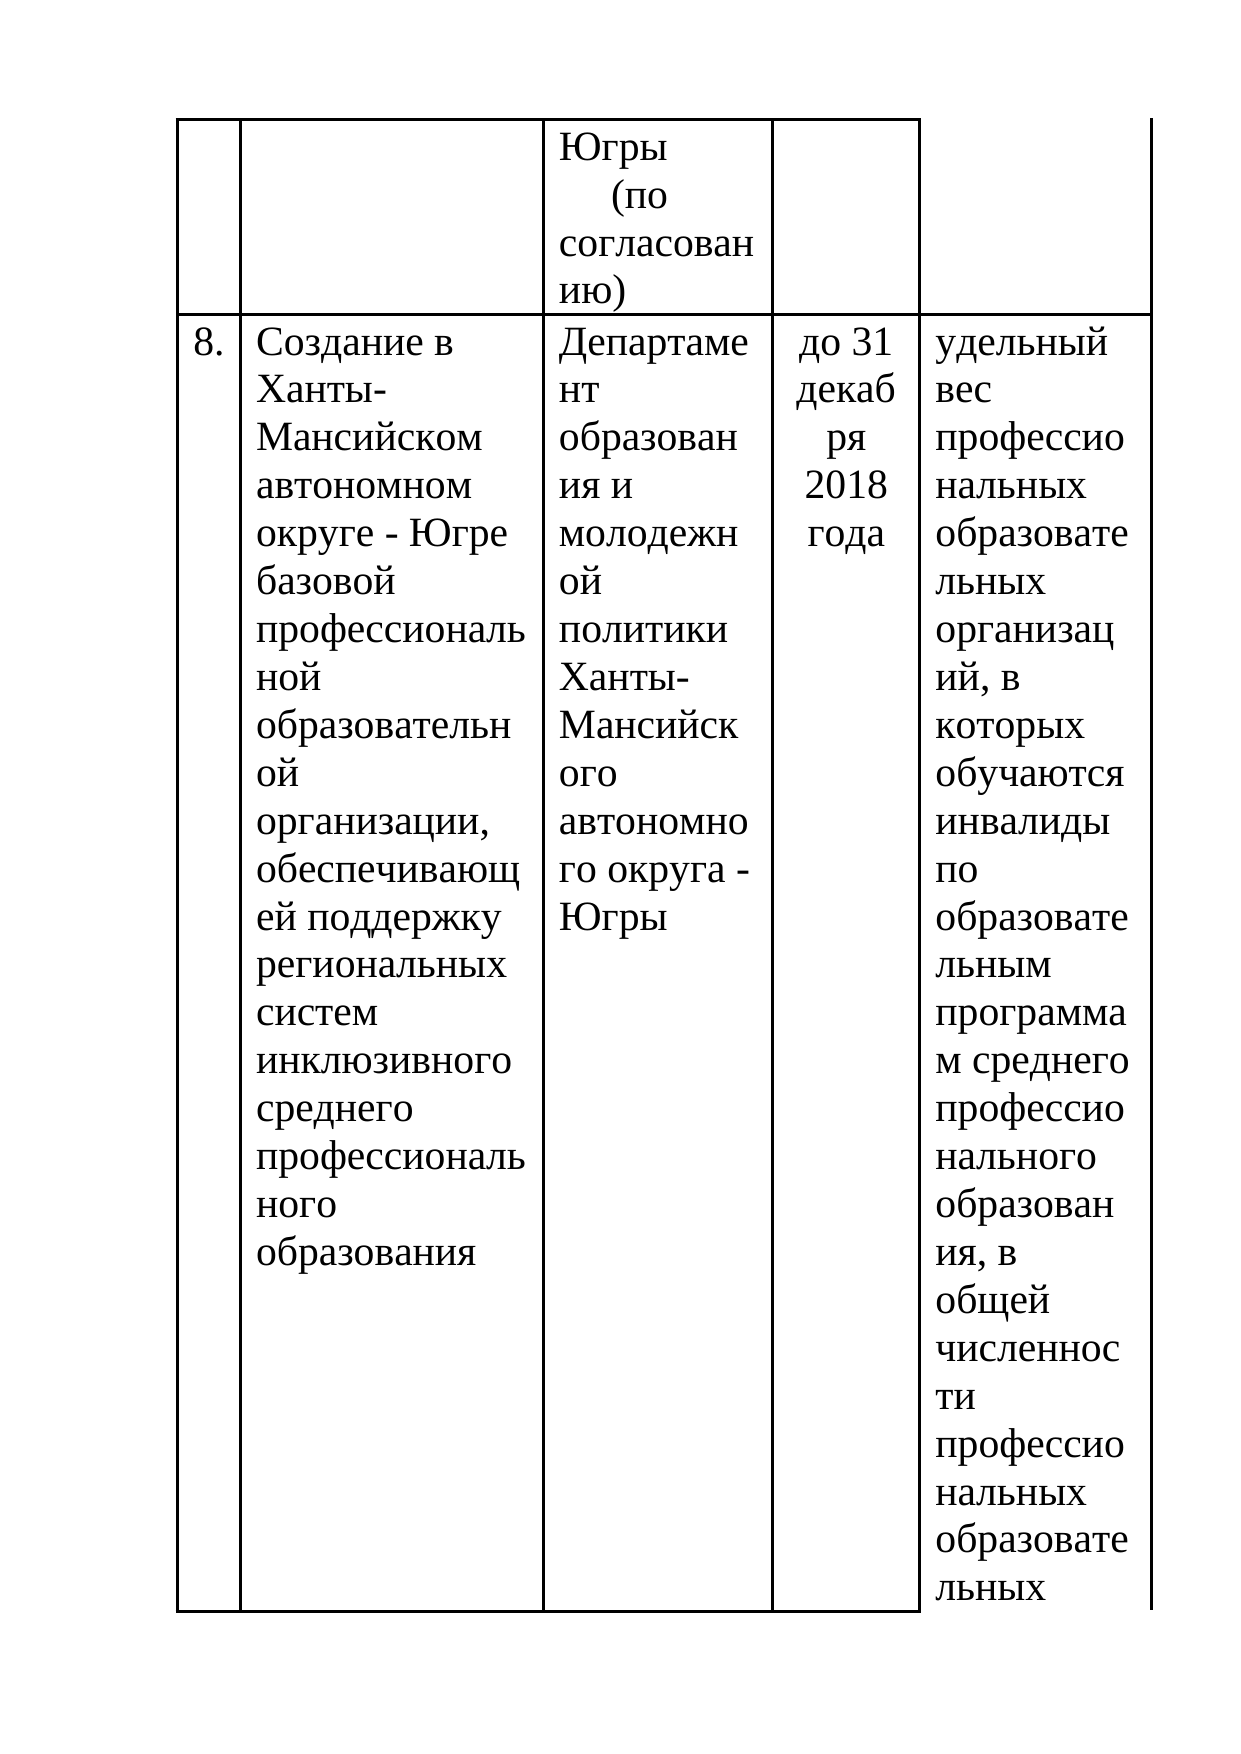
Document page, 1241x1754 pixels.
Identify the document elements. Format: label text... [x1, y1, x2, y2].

table_cell 7. [179, 121, 239, 313]
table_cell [545, 316, 771, 1610]
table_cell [774, 121, 918, 313]
table_cell [921, 118, 1150, 313]
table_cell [545, 121, 771, 313]
table_cell 8. [179, 316, 239, 1610]
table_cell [774, 316, 918, 1610]
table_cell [242, 316, 542, 1610]
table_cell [921, 316, 1150, 1610]
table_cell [242, 121, 542, 313]
